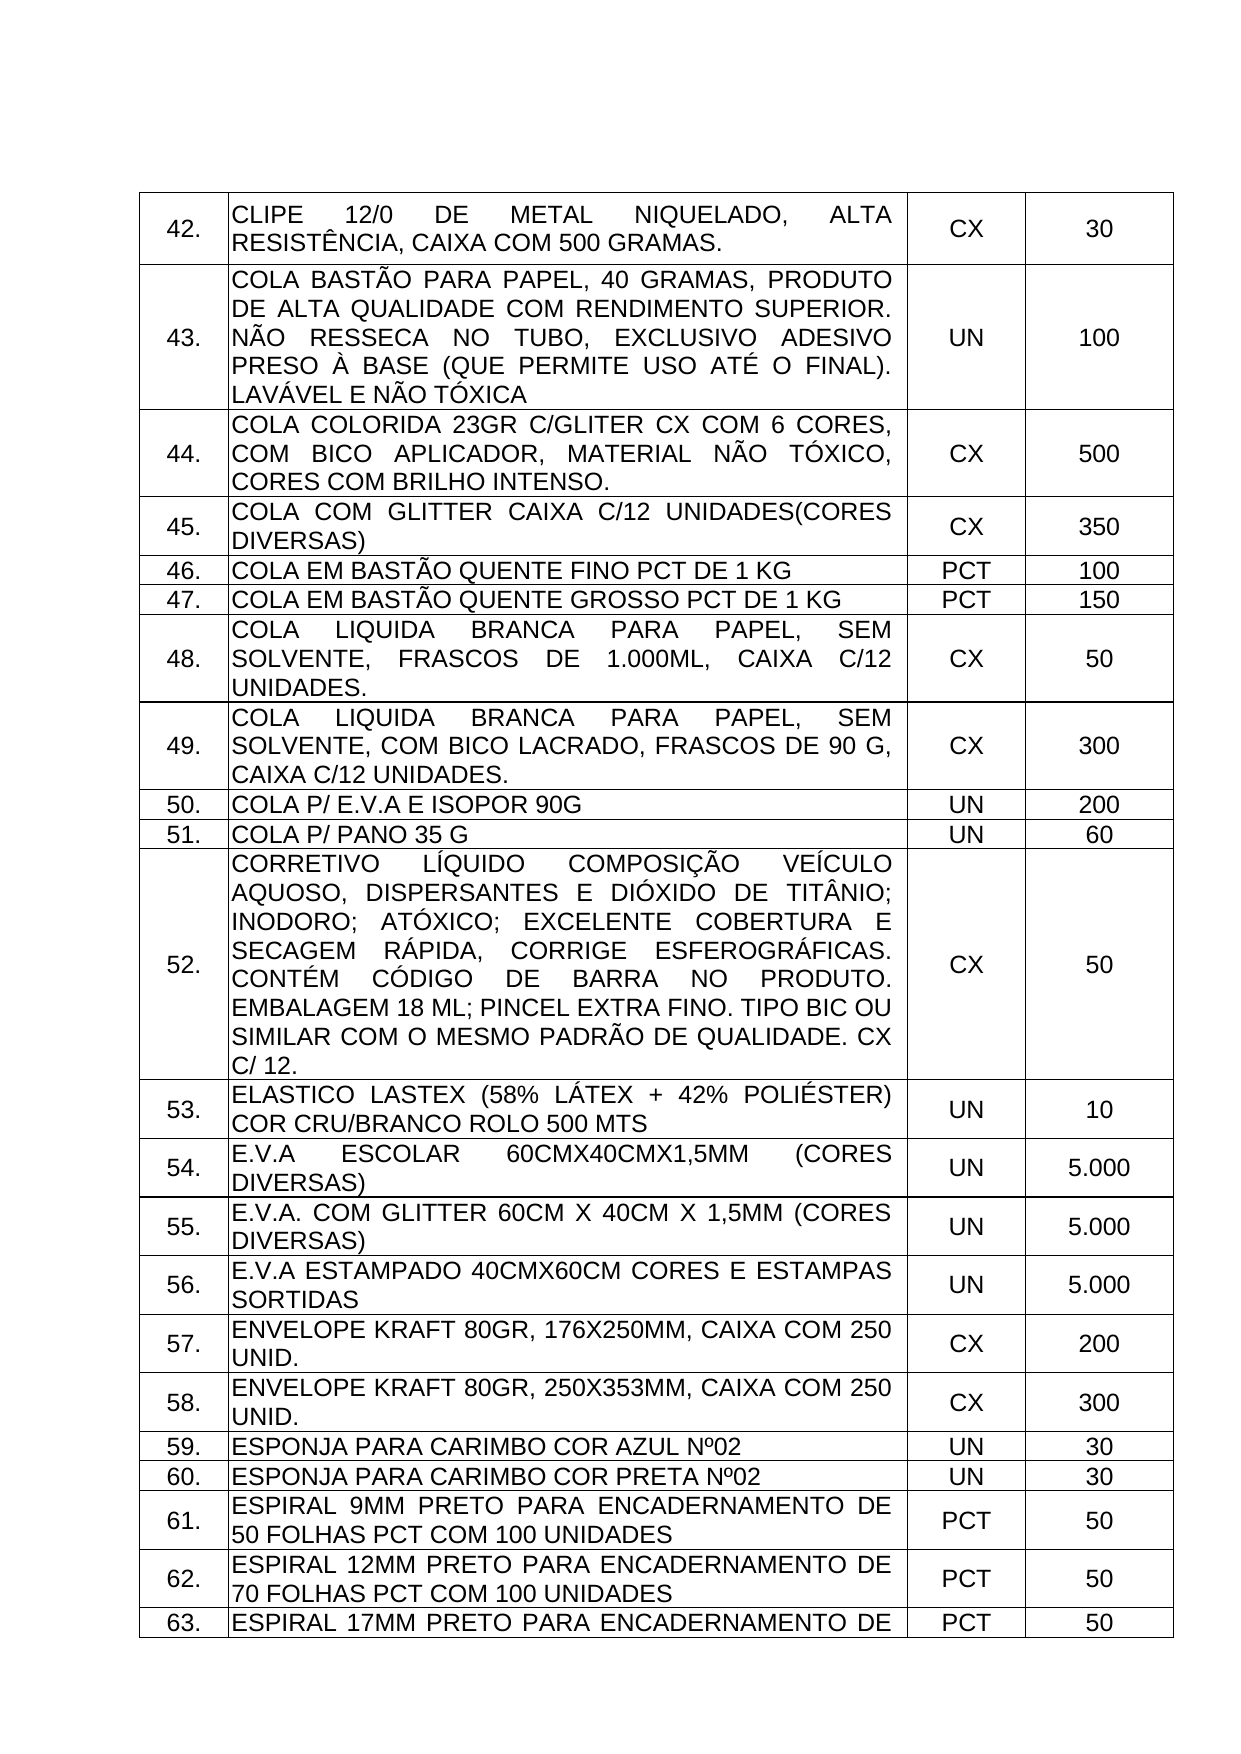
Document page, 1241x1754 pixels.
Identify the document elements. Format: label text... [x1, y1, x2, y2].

table_cell 30 [1026, 1432, 1173, 1460]
table_cell [140, 820, 228, 848]
table_cell ESPIRAL 12MM PRETO PARA ENCADERNAMENTO DE 70 FOLHAS PCT COM 100 UNIDADES [229, 1550, 907, 1607]
table_cell 50 [1026, 1550, 1173, 1607]
table_cell 150 [1026, 585, 1173, 614]
table_cell UN [908, 1139, 1025, 1196]
table_cell 50 [1026, 1608, 1173, 1637]
table_cell 50 [1026, 615, 1173, 701]
table_cell PCT [908, 1608, 1025, 1637]
table_cell PCT [908, 1550, 1025, 1607]
table_cell [140, 790, 228, 818]
table_cell UN [908, 790, 1025, 818]
table_cell UN [908, 1080, 1025, 1138]
table_cell CORRETIVO LÍQUIDO COMPOSIÇÃO VEÍCULO AQUOSO, DISPERSANTES E DIÓXIDO DE TITÂNIO; INODORO; ATÓXICO; EXCELENTE COBERTURA E SECAGEM RÁPIDA, CORRIGE ESFEROGRÁFICAS. CONTÉM CÓDIGO DE BARRA NO PRODUTO. EMBALAGEM 18 ML; PINCEL EXTRA FINO. TIPO BIC OU SIMILAR COM O MESMO PADRÃO DE QUALIDADE. CX C/ 12. [229, 849, 907, 1079]
table_cell PCT [908, 556, 1025, 584]
table_cell ESPONJA PARA CARIMBO COR PRETA Nº02 [229, 1461, 907, 1490]
table_cell [140, 849, 228, 1079]
table_cell COLA P/ E.V.A E ISOPOR 90G [229, 790, 907, 818]
table_cell 50 [1026, 849, 1173, 1079]
table_cell ELASTICO LASTEX (58% LÁTEX + 42% POLIÉSTER) COR CRU/BRANCO ROLO 500 MTS [229, 1080, 907, 1138]
table_cell [140, 265, 228, 409]
table_cell [140, 1373, 228, 1431]
table_cell COLA LIQUIDA BRANCA PARA PAPEL, SEM SOLVENTE, COM BICO LACRADO, FRASCOS DE 90 G, CAIXA C/12 UNIDADES. [229, 703, 907, 789]
table_cell [140, 1080, 228, 1138]
table_cell 60 [1026, 820, 1173, 848]
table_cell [229, 1608, 907, 1637]
table_cell ENVELOPE KRAFT 80GR, 250X353MM, CAIXA COM 250 UNID. [229, 1373, 907, 1431]
table_cell [140, 1256, 228, 1313]
table_cell 30 [1026, 1461, 1173, 1490]
table_cell 50 [1026, 1491, 1173, 1549]
table_cell 350 [1026, 497, 1173, 554]
table_cell [140, 615, 228, 701]
table_cell UN [908, 265, 1025, 409]
table_cell E.V.A ESTAMPADO 40CMX60CM CORES E ESTAMPAS SORTIDAS [229, 1256, 907, 1313]
table_cell COLA COLORIDA 23GR C/GLITER CX COM 6 CORES, COM BICO APLICADOR, MATERIAL NÃO TÓXICO, CORES COM BRILHO INTENSO. [229, 410, 907, 496]
table_cell COLA EM BASTÃO QUENTE FINO PCT DE 1 KG [229, 556, 907, 584]
table_cell ENVELOPE KRAFT 80GR, 176X250MM, CAIXA COM 250 UNID. [229, 1315, 907, 1372]
table_cell [140, 585, 228, 614]
table_cell PCT [908, 585, 1025, 614]
table_cell 100 [1026, 265, 1173, 409]
table_cell UN [908, 1256, 1025, 1313]
table_cell COLA COM GLITTER CAIXA C/12 UNIDADES(CORES DIVERSAS) [229, 497, 907, 554]
table_cell CX [908, 1315, 1025, 1372]
table_cell CLIPE 12/0 DE METAL NIQUELADO, ALTA RESISTÊNCIA, CAIXA COM 500 GRAMAS. [229, 193, 907, 264]
table_cell UN [908, 1198, 1025, 1255]
table_cell 300 [1026, 1373, 1173, 1431]
table_cell COLA BASTÃO PARA PAPEL, 40 GRAMAS, PRODUTO DE ALTA QUALIDADE COM RENDIMENTO SUPERIOR. NÃO RESSECA NO TUBO, EXCLUSIVO ADESIVO PRESO À BASE (QUE PERMITE USO ATÉ O FINAL). LAVÁVEL E NÃO TÓXICA [229, 265, 907, 409]
table_cell CX [908, 193, 1025, 264]
table_cell UN [908, 1432, 1025, 1460]
table_cell E.V.A ESCOLAR 60CMX40CMX1,5MM (CORES DIVERSAS) [229, 1139, 907, 1196]
table_cell 500 [1026, 410, 1173, 496]
table_cell 5.000 [1026, 1139, 1173, 1196]
table_cell [140, 556, 228, 584]
table_cell [140, 1315, 228, 1372]
table_cell [140, 1608, 228, 1637]
table_cell CX [908, 849, 1025, 1079]
table_cell 5.000 [1026, 1256, 1173, 1313]
table_cell [140, 410, 228, 496]
table_cell COLA LIQUIDA BRANCA PARA PAPEL, SEM SOLVENTE, FRASCOS DE 1.000ML, CAIXA C/12 UNIDADES. [229, 615, 907, 701]
table_cell 200 [1026, 1315, 1173, 1372]
table_cell CX [908, 615, 1025, 701]
table_cell 200 [1026, 790, 1173, 818]
table_cell COLA P/ PANO 35 G [229, 820, 907, 848]
table_cell [140, 1198, 228, 1255]
table_cell [140, 1432, 228, 1460]
table_cell [140, 703, 228, 789]
table_cell [140, 1550, 228, 1607]
table_cell UN [908, 820, 1025, 848]
table_cell [140, 1491, 228, 1549]
table_cell PCT [908, 1491, 1025, 1549]
table_cell [140, 193, 228, 264]
table_cell 5.000 [1026, 1198, 1173, 1255]
table_cell E.V.A. COM GLITTER 60CM X 40CM X 1,5MM (CORES DIVERSAS) [229, 1198, 907, 1255]
table_cell [140, 497, 228, 554]
table_cell [140, 1461, 228, 1490]
table_cell ESPONJA PARA CARIMBO COR AZUL Nº02 [229, 1432, 907, 1460]
table_cell CX [908, 410, 1025, 496]
table_cell 10 [1026, 1080, 1173, 1138]
table_cell 300 [1026, 703, 1173, 789]
table_cell 100 [1026, 556, 1173, 584]
table_cell COLA EM BASTÃO QUENTE GROSSO PCT DE 1 KG [229, 585, 907, 614]
table_cell ESPIRAL 9MM PRETO PARA ENCADERNAMENTO DE 50 FOLHAS PCT COM 100 UNIDADES [229, 1491, 907, 1549]
table_cell CX [908, 703, 1025, 789]
table_cell CX [908, 497, 1025, 554]
table_cell UN [908, 1461, 1025, 1490]
table_cell [140, 1139, 228, 1196]
table_cell CX [908, 1373, 1025, 1431]
table_cell 30 [1026, 193, 1173, 264]
